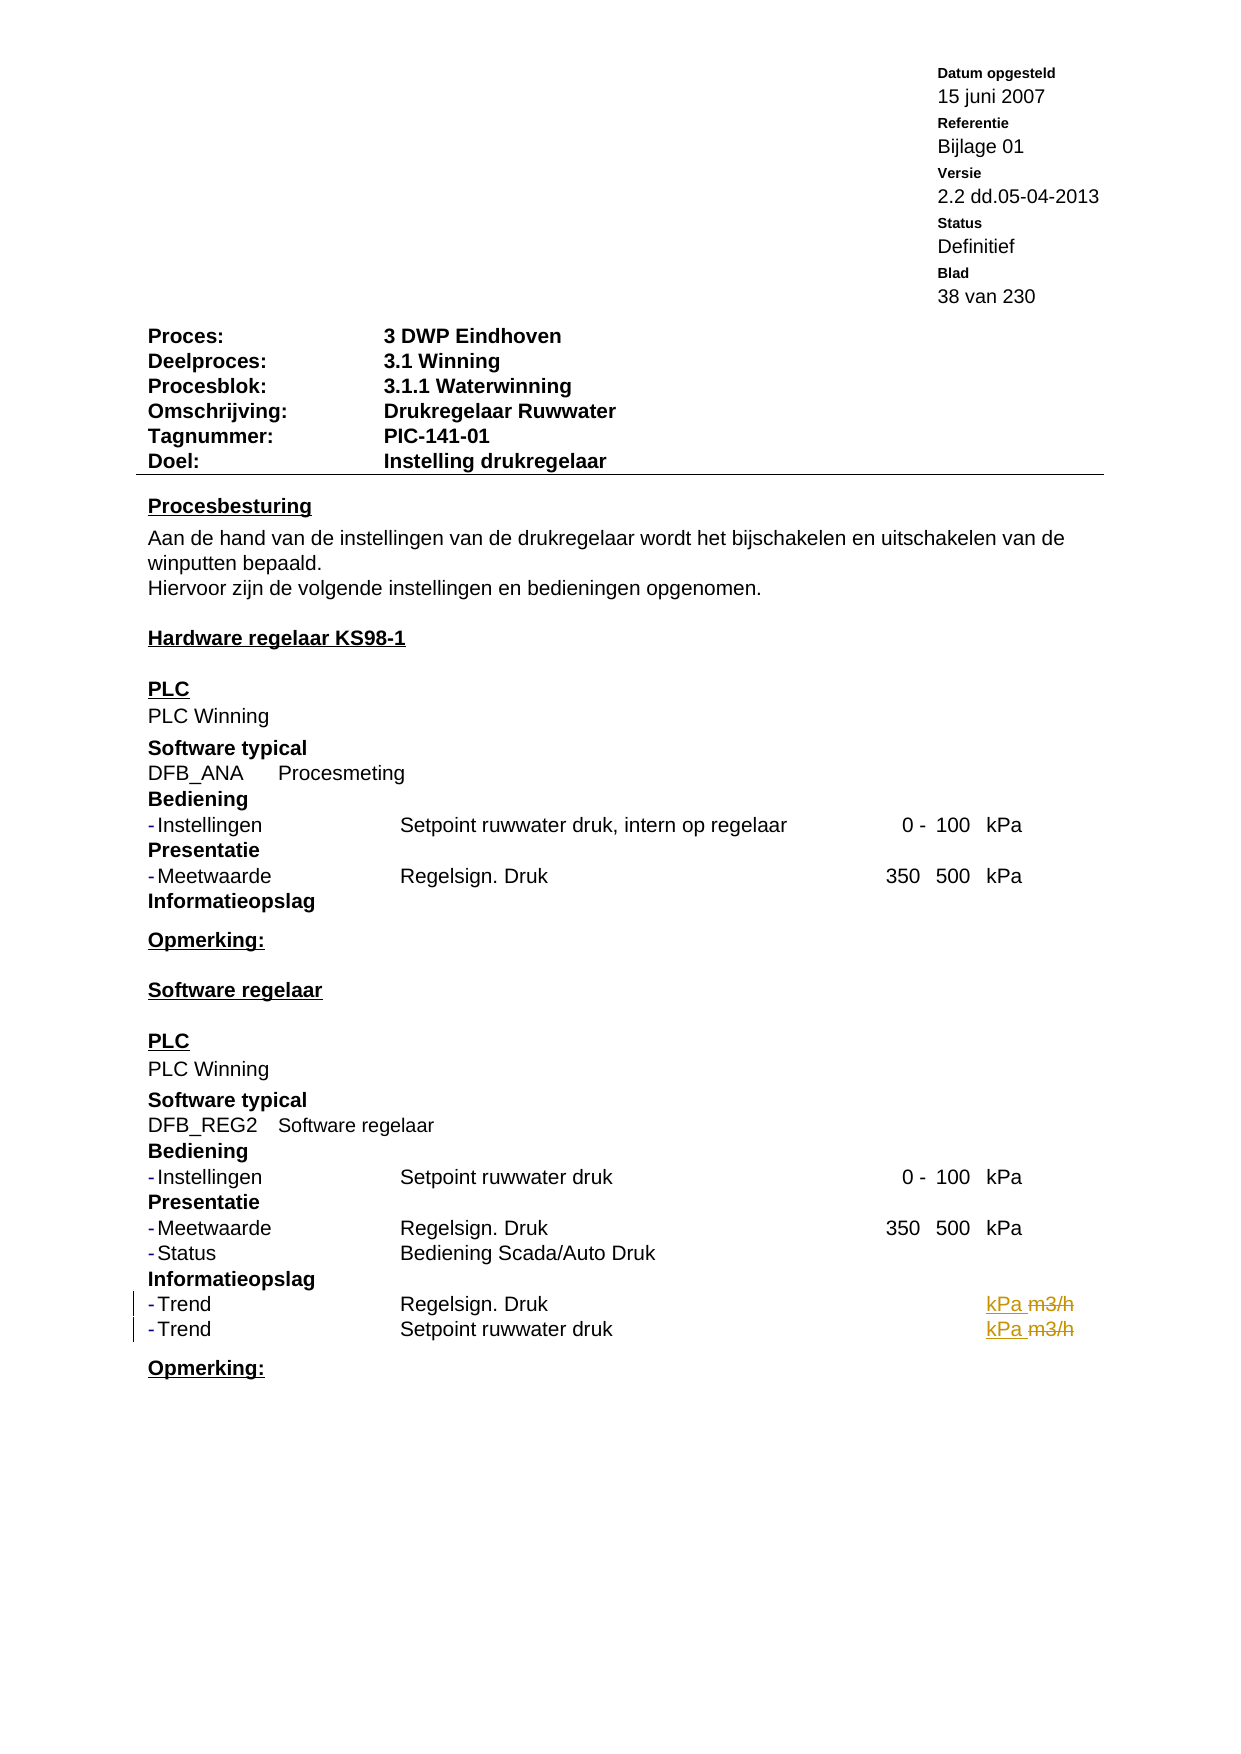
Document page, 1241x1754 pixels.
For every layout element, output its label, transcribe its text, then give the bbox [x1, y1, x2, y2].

text - Instellingen Setpoint ruwwater druk 0 - 100 kPa [148, 1164, 1148, 1189]
text Procesbesturing [148, 494, 1148, 519]
text Opmerking: [148, 927, 1148, 952]
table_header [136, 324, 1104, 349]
text - Instellingen Setpoint ruwwater druk, intern op regelaar 0 - 100 kPa [148, 812, 1148, 837]
text DFB_REG2 Software regelaar [148, 1112, 1148, 1137]
text Software typical [148, 735, 1148, 760]
text PLC [148, 677, 1148, 702]
text - Status Bediening Scada/Auto Druk [148, 1241, 1148, 1266]
text - Trend Regelsign. Druk [148, 1291, 1148, 1316]
text PLC Winning [148, 704, 1148, 729]
text Hardware regelaar KS98-1 [148, 625, 1148, 650]
text Aan de hand van de instellingen van de drukregelaar wordt het bijschakelen en uitschakelen van de winputten bepaald. [148, 525, 1148, 575]
text DFB_ANA Procesmeting [148, 760, 1148, 785]
text Presentatie [148, 1190, 1148, 1215]
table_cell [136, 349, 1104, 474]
text - Meetwaarde Regelsign. Druk 350 500 kPa [148, 863, 1148, 888]
text Presentatie [148, 838, 1148, 863]
text Informatieopslag [148, 888, 1148, 913]
text Hiervoor zijn de volgende instellingen en bedieningen opgenomen. [148, 575, 1148, 600]
text Bediening [148, 1139, 1148, 1164]
text Opmerking: [148, 1356, 1148, 1381]
text Informatieopslag [148, 1266, 1148, 1291]
text - Trend Setpoint ruwwater druk [148, 1317, 1148, 1342]
text PLC Winning [148, 1056, 1148, 1081]
text - Meetwaarde Regelsign. Druk 350 500 kPa [148, 1215, 1148, 1240]
text PLC [148, 1029, 1148, 1054]
text Software typical [148, 1087, 1148, 1112]
text Software regelaar [148, 977, 1148, 1002]
text Bediening [148, 787, 1148, 812]
